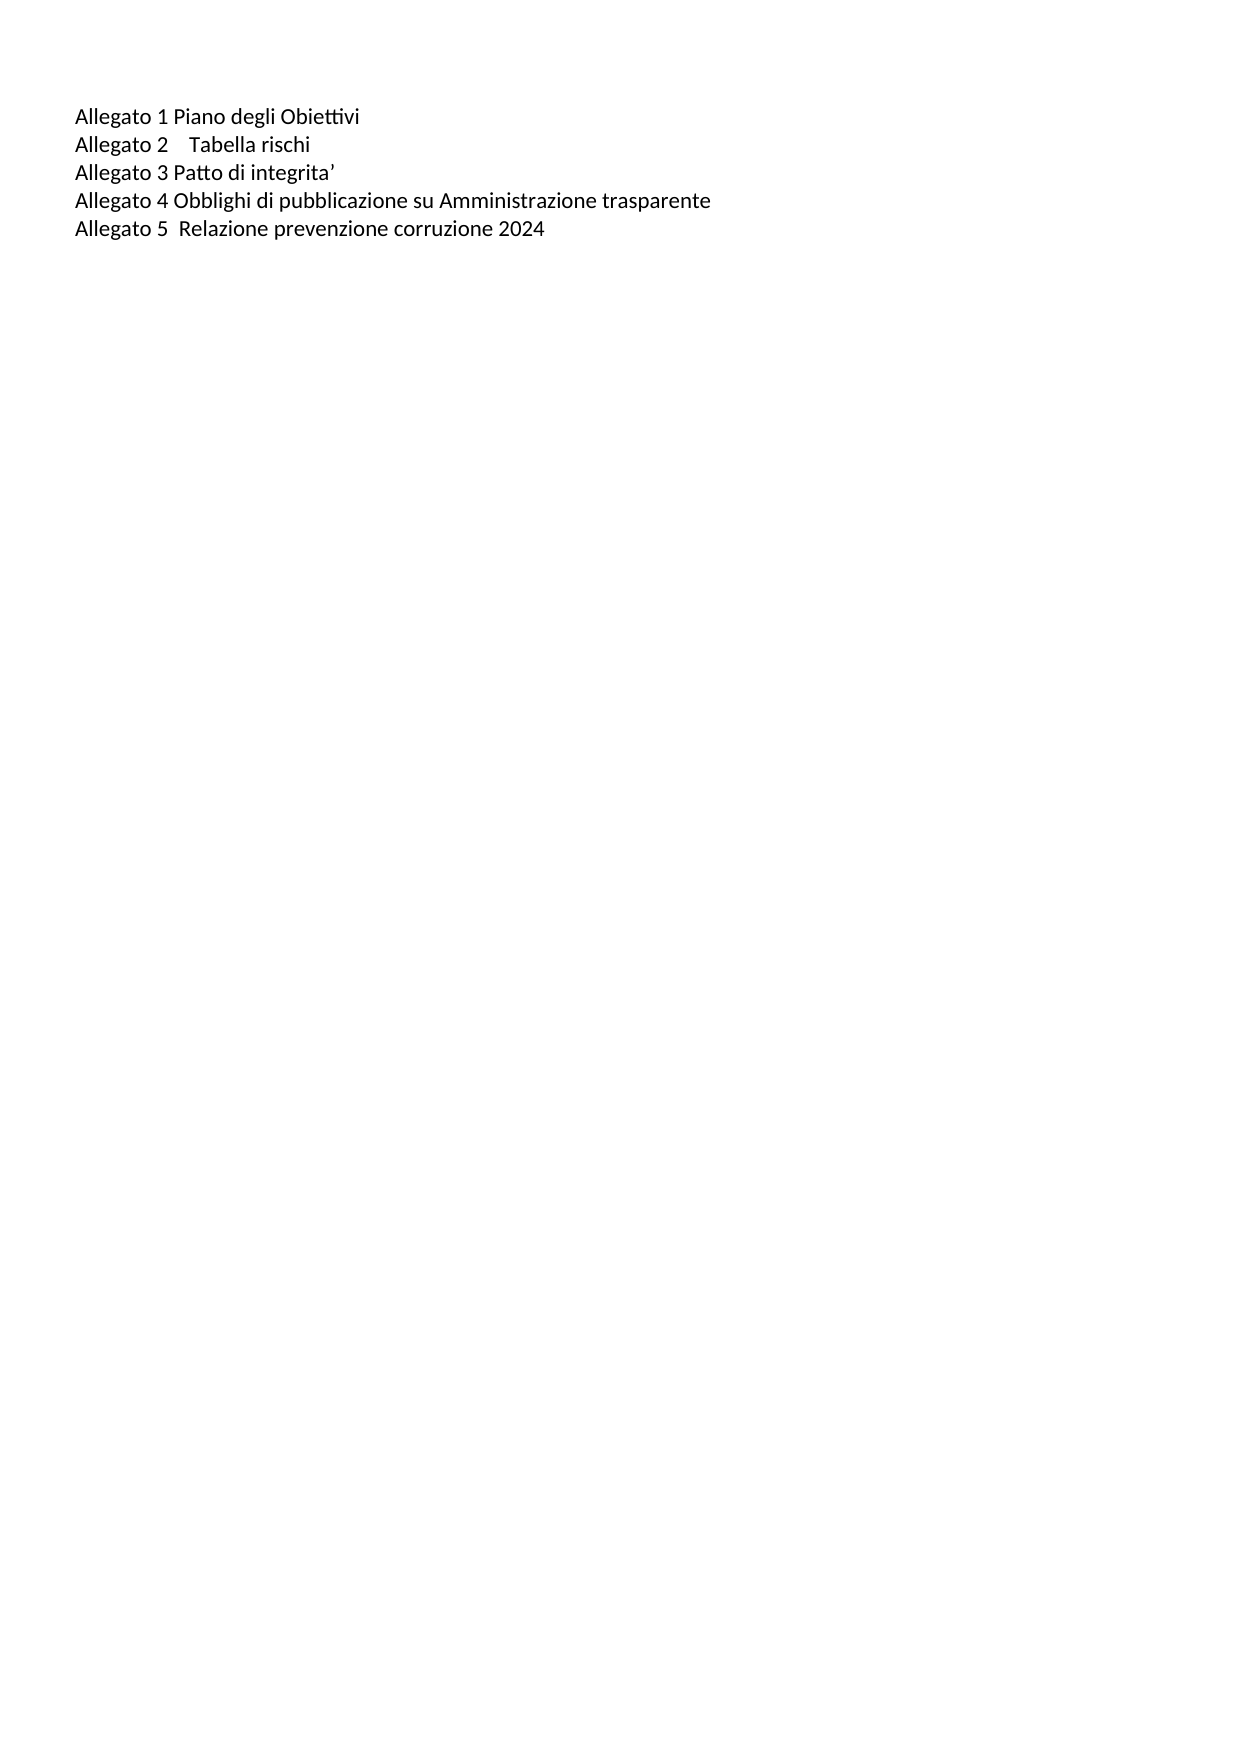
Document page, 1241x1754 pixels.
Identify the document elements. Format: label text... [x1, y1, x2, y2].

text Allegato 4 Obblighi di pubblicazione su Amministrazione trasparente [75, 186, 1123, 214]
text Allegato 3 Patto di integrita’ [75, 158, 1123, 186]
text Allegato 2 Tabella rischi [75, 130, 1123, 158]
text Allegato 1 Piano degli Obiettivi [75, 102, 1123, 130]
text Allegato 5 Relazione prevenzione corruzione 2024 [75, 214, 1123, 242]
